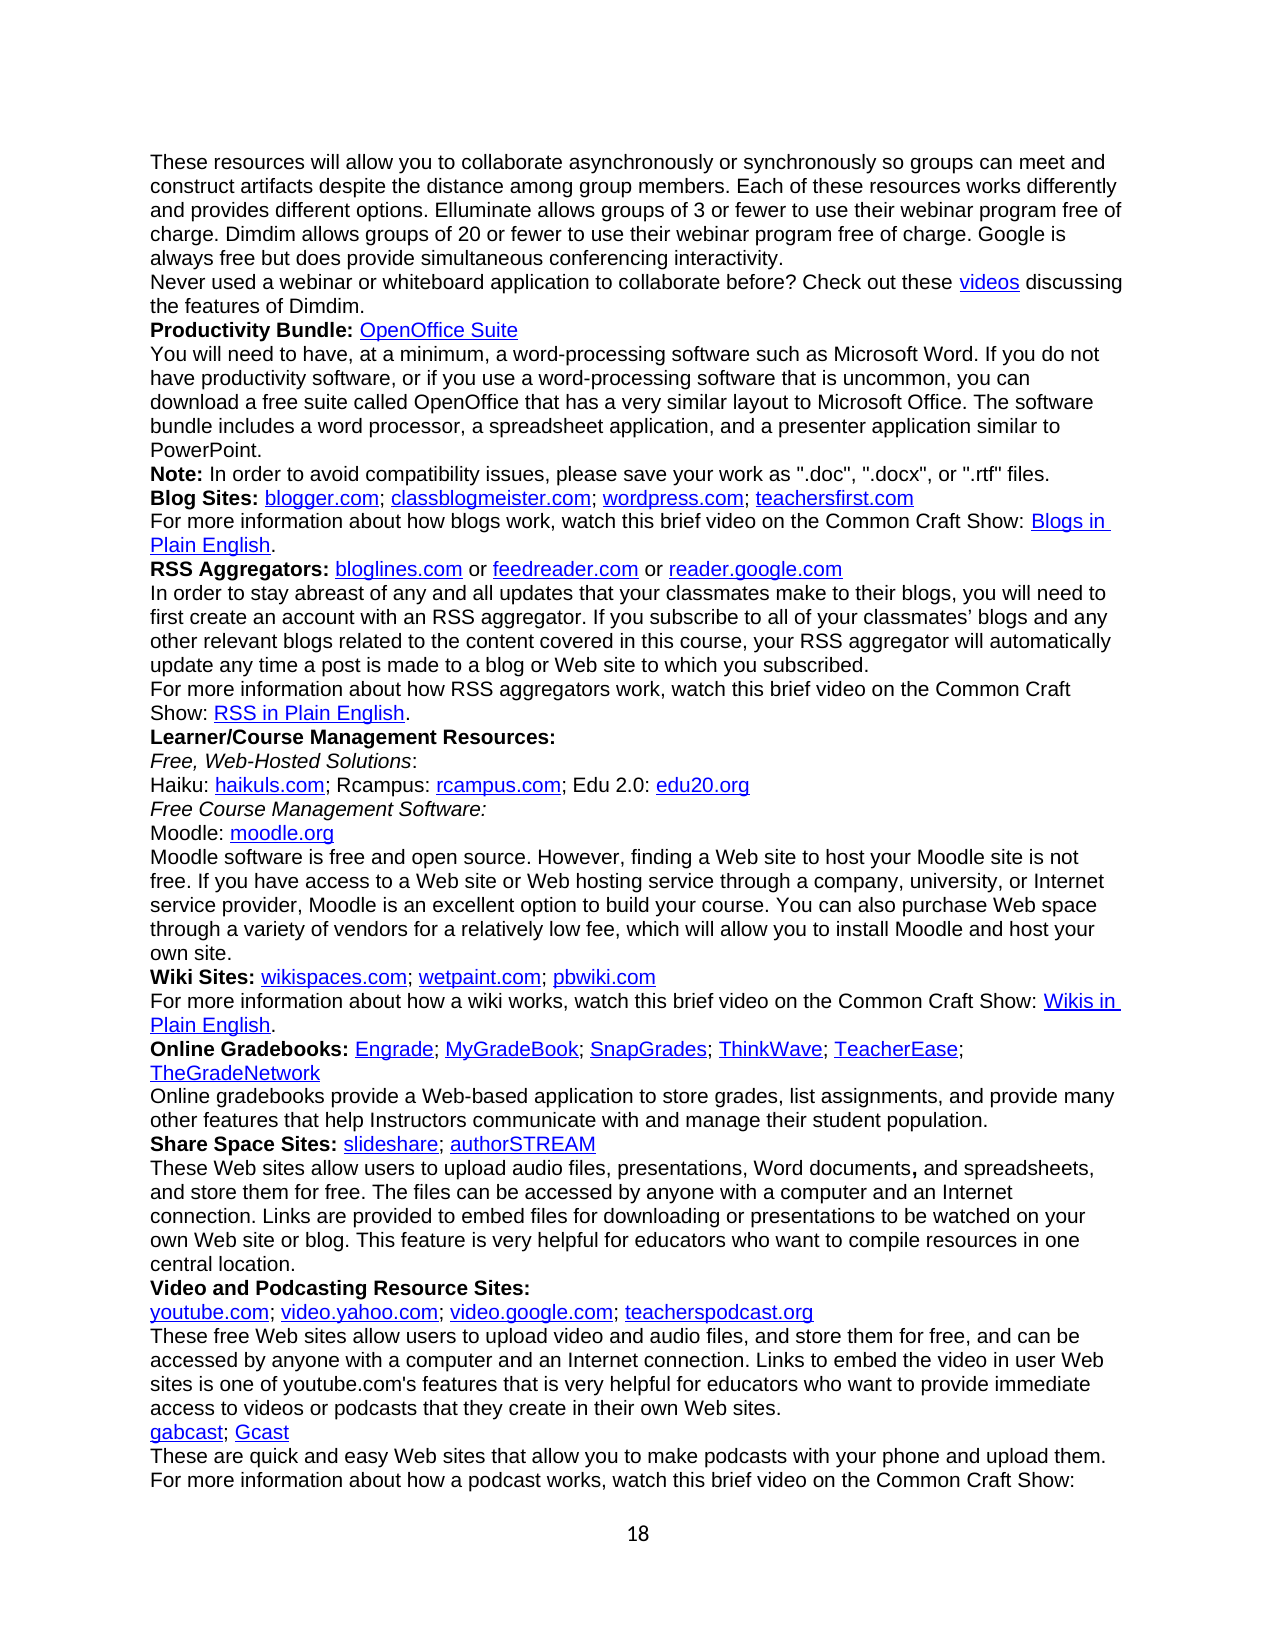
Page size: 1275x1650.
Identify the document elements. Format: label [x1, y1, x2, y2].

text [150, 150, 1125, 1492]
